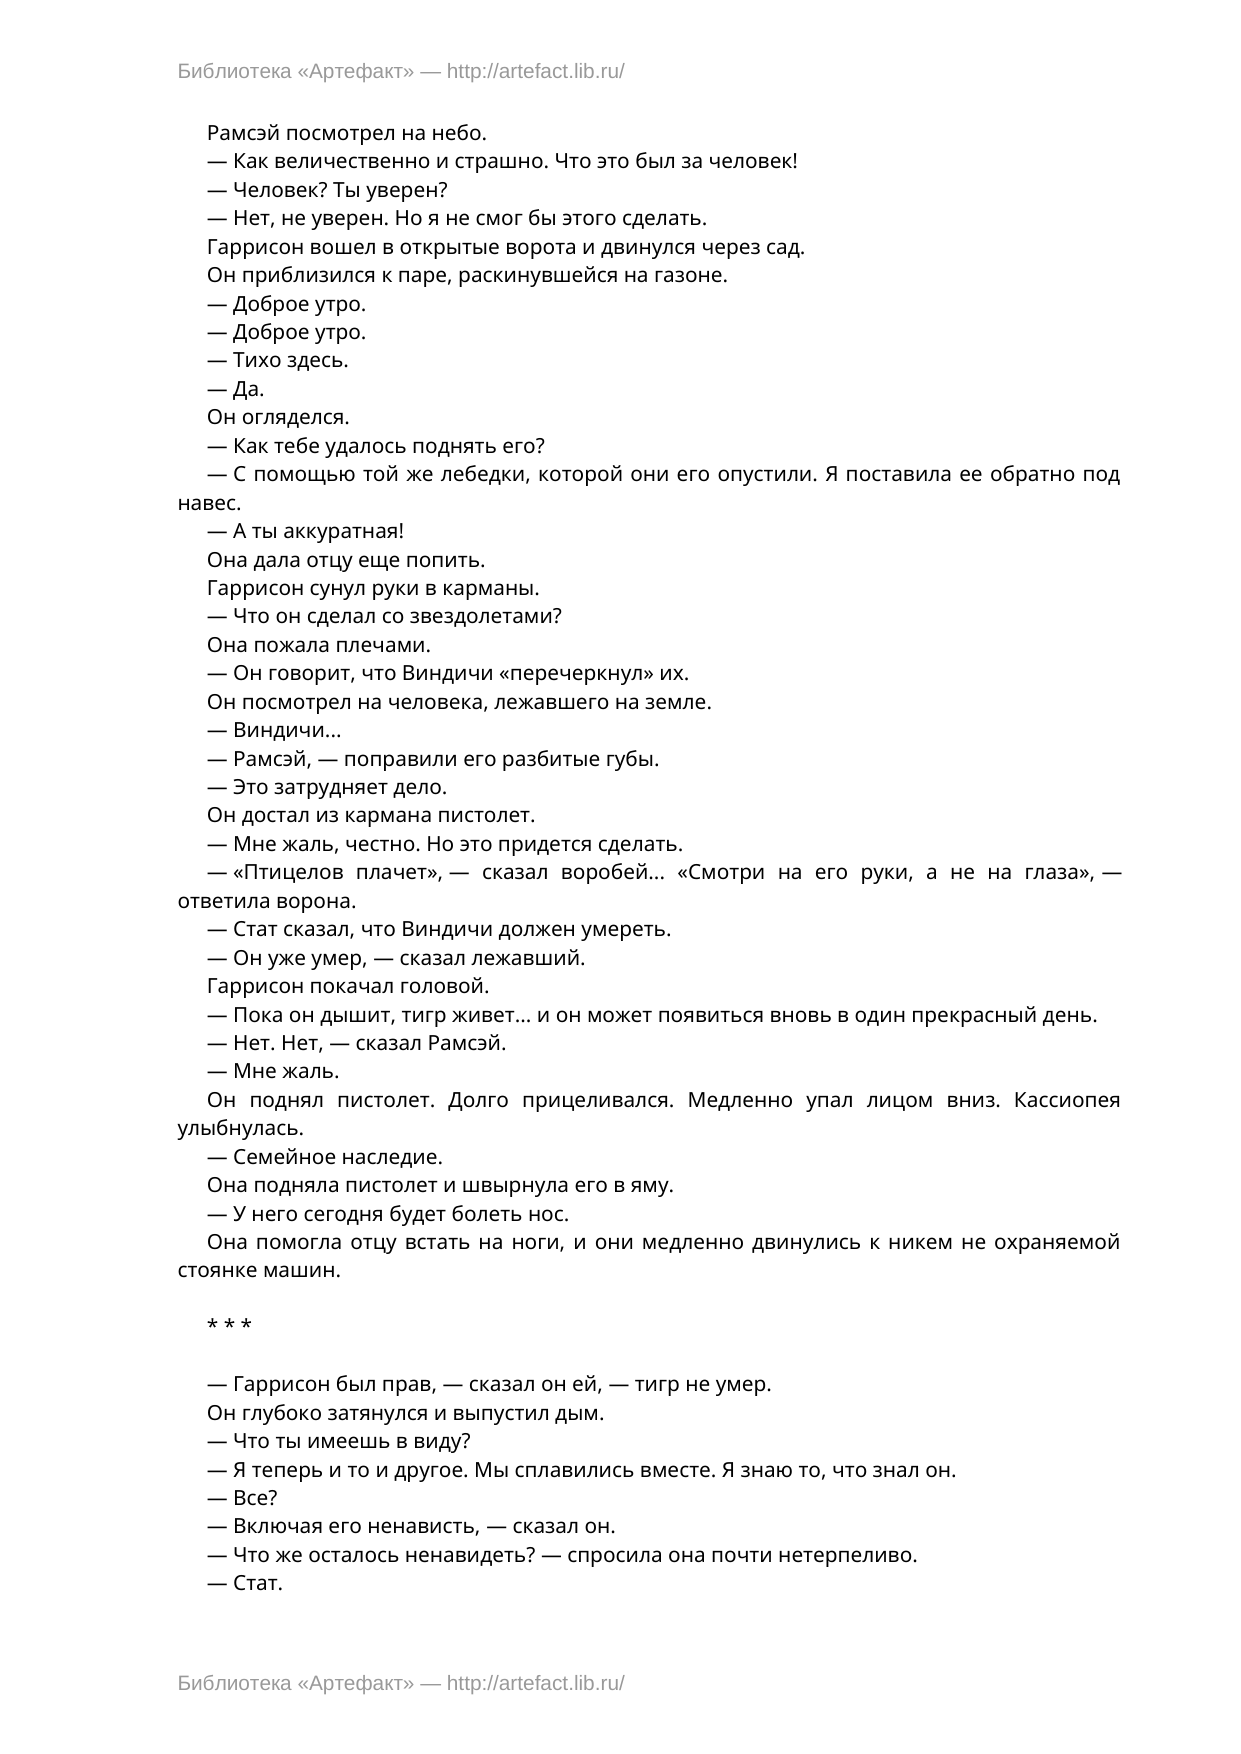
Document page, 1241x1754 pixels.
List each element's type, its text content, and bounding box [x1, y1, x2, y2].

text — «Птицелов плачет», — сказал воробей... «Смотри на его руки, а не на глаза», — ответила ворона. [177, 857, 1122, 914]
text — Стат сказал, что Виндичи должен умереть. [177, 914, 1122, 943]
subtitle * * * [177, 1312, 1122, 1341]
text — С помощью той же лебедки, которой они его опустили. Я поставила ее обратно под навес. [177, 459, 1122, 516]
text — Да. [177, 374, 1122, 402]
text Он посмотрел на человека, лежавшего на земле. [177, 687, 1122, 715]
text Он огляделся. [177, 402, 1122, 431]
text Он глубоко затянулся и выпустил дым. [177, 1398, 1122, 1426]
text Гаррисон сунул руки в карманы. [177, 573, 1122, 602]
text — Семейное наследие. [177, 1142, 1122, 1170]
text — Все? [177, 1483, 1122, 1512]
text — Доброе утро. [177, 289, 1122, 317]
text — Нет. Нет, — сказал Рамсэй. [177, 1028, 1122, 1057]
text — Мне жаль. [177, 1057, 1122, 1085]
text Рамсэй посмотрел на небо. [177, 118, 1122, 147]
text — Как величественно и страшно. Что это был за человек! [177, 147, 1122, 175]
text — Доброе утро. [177, 317, 1122, 346]
text — Это затрудняет дело. [177, 772, 1122, 801]
text Он приблизился к паре, раскинувшейся на газоне. [177, 260, 1122, 289]
text — Рамсэй, — поправили его разбитые губы. [177, 744, 1122, 772]
text — Что же осталось ненавидеть? — спросила она почти нетерпеливо. [177, 1540, 1122, 1568]
text — А ты аккуратная! [177, 516, 1122, 545]
text — Тихо здесь. [177, 346, 1122, 374]
text — Что он сделал со звездолетами? [177, 602, 1122, 630]
text — Стат. [177, 1568, 1122, 1597]
text Он поднял пистолет. Долго прицеливался. Медленно упал лицом вниз. Кассиопея улыбнулась. [177, 1085, 1122, 1142]
text — У него сегодня будет болеть нос. [177, 1199, 1122, 1227]
text Гаррисон вошел в открытые ворота и двинулся через сад. [177, 232, 1122, 260]
text — Он говорит, что Виндичи «перечеркнул» их. [177, 658, 1122, 687]
text — Виндичи... [177, 715, 1122, 744]
text Он достал из кармана пистолет. [177, 801, 1122, 829]
text Она помогла отцу встать на ноги, и они медленно двинулись к никем не охраняемой стоянке машин. [177, 1227, 1122, 1284]
text — Включая его ненависть, — сказал он. [177, 1512, 1122, 1540]
text — Человек? Ты уверен? [177, 175, 1122, 203]
text — Нет, не уверен. Но я не смог бы этого сделать. [177, 203, 1122, 232]
text — Он уже умер, — сказал лежавший. [177, 943, 1122, 971]
text Гаррисон покачал головой. [177, 971, 1122, 1000]
text Она пожала плечами. [177, 630, 1122, 658]
text — Как тебе удалось поднять его? [177, 431, 1122, 459]
text Она подняла пистолет и швырнула его в яму. [177, 1170, 1122, 1199]
text — Пока он дышит, тигр живет... и он может появиться вновь в один прекрасный день. [177, 1000, 1122, 1028]
text — Гаррисон был прав, — сказал он ей, — тигр не умер. [177, 1369, 1122, 1398]
text — Мне жаль, честно. Но это придется сделать. [177, 829, 1122, 857]
text Она дала отцу еще попить. [177, 545, 1122, 573]
text — Что ты имеешь в виду? [177, 1426, 1122, 1455]
text — Я теперь и то и другое. Мы сплавились вместе. Я знаю то, что знал он. [177, 1455, 1122, 1483]
